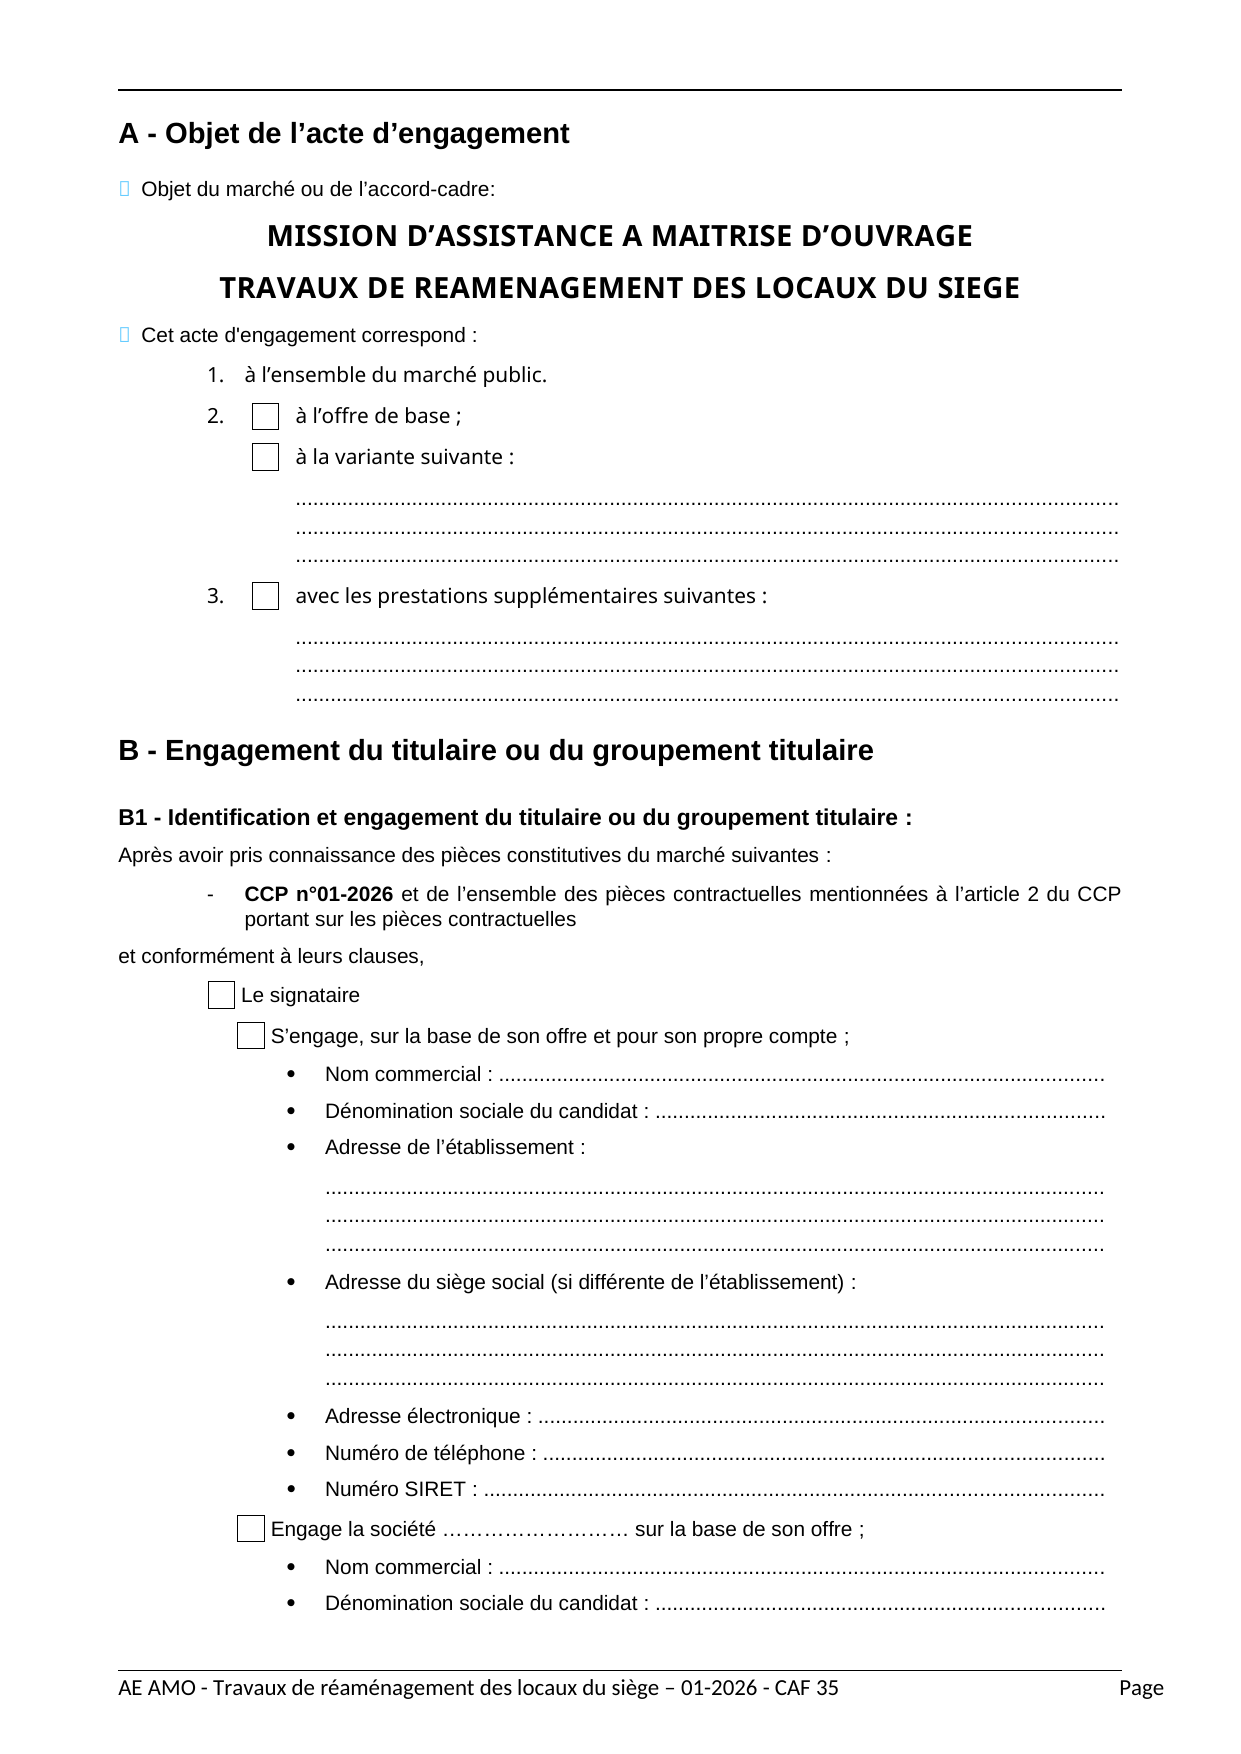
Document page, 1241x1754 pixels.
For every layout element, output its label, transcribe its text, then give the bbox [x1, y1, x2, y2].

list Dénomination sociale du candidat : [287, 1591, 1122, 1615]
list à l’ensemble du marché public. [207, 361, 1122, 389]
text MISSION D’ASSISTANCE A MAITRISE D’OUVRAGE [118, 215, 1122, 255]
text Le signataire [207, 980, 1122, 1009]
list Dénomination sociale du candidat : [287, 1099, 1122, 1123]
list Nom commercial : [287, 1554, 1122, 1579]
list à l’offre de base ; [207, 402, 1122, 430]
text A - Objet de l’acte d’engagement [118, 116, 1122, 149]
list Adresse électronique : [287, 1404, 1122, 1428]
text B - Engagement du titulaire ou du groupement titulaire [118, 732, 1122, 766]
text  Cet acte d'engagement correspond : [118, 320, 1122, 348]
text Après avoir pris connaissance des pièces constitutives du marché suivantes : [118, 842, 1122, 866]
text Engage la société ……………………… sur la base de son offre ; [236, 1514, 1122, 1542]
list Adresse du siège social (si différente de l’établissement) : [287, 1269, 1122, 1294]
list Adresse de l’établissement : [287, 1135, 1122, 1159]
text S’engage, sur la base de son offre et pour son propre compte ; [236, 1021, 1122, 1049]
list Nom commercial : [287, 1062, 1122, 1086]
subtitle B1 - Identification et engagement du titulaire ou du groupement titulaire : [118, 803, 1122, 830]
list Numéro SIRET : [288, 1477, 1122, 1501]
text à la variante suivante : [251, 442, 1122, 471]
list avec les prestations supplémentaires suivantes : [207, 581, 1122, 610]
list CCP n°01-2026 et de l’ensemble des pièces contractuelles mentionnées à l’article 2 du CCP portant sur les pièces contractuelles [207, 879, 1122, 931]
text et conformément à leurs clauses, [118, 944, 1122, 968]
text  Objet du marché ou de l’accord-cadre: [118, 174, 1122, 203]
list Numéro de téléphone : [287, 1441, 1122, 1464]
text TRAVAUX DE REAMENAGEMENT DES LOCAUX DU SIEGE [118, 267, 1122, 307]
